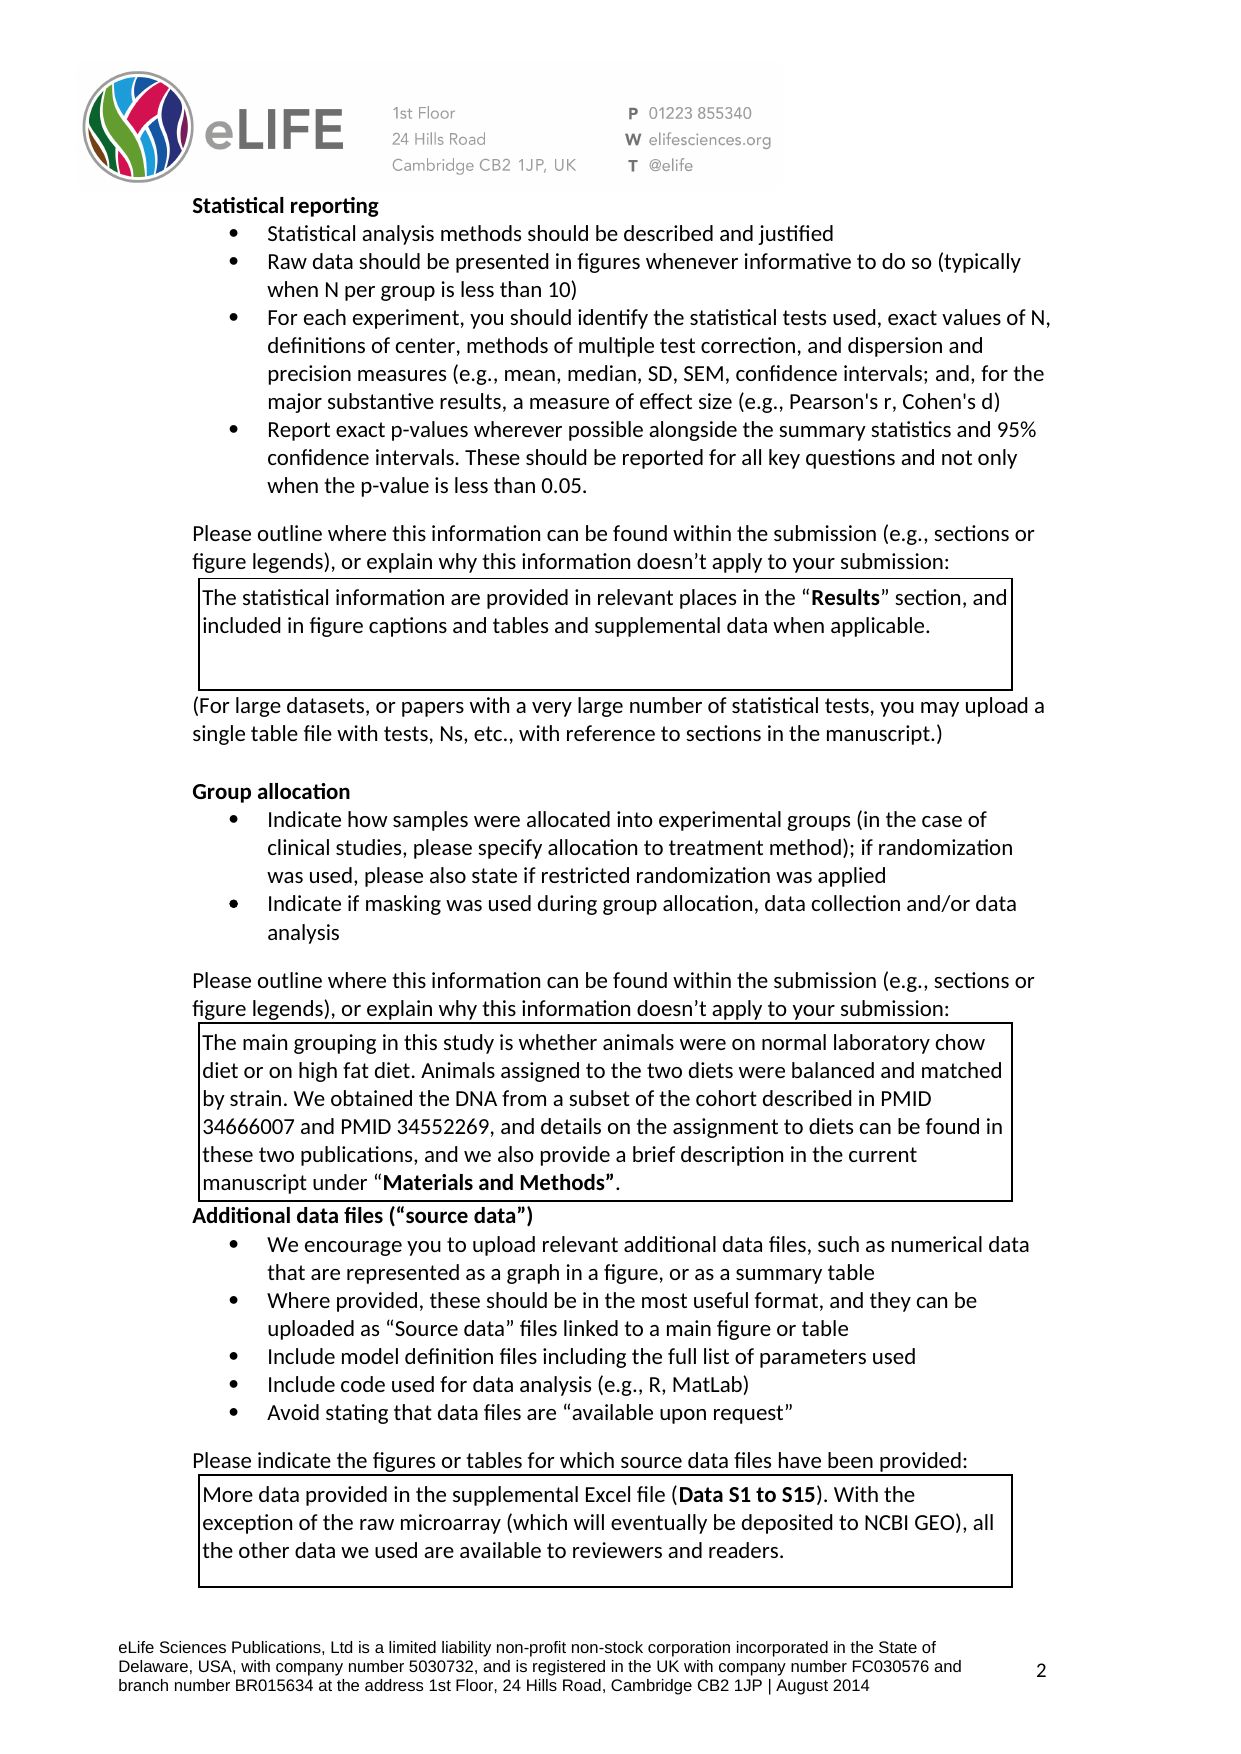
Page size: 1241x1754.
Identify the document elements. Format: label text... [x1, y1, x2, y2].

list Avoid stating that data files are “available upon request” [229, 1398, 1053, 1426]
text The statistical information are provided in relevant places in the “Results” section, and included in figure captions and tables and supplemental data when applicable. [200, 581, 1011, 641]
list Include model definition files including the full list of parameters used [229, 1342, 1053, 1370]
list For each experiment, you should identify the statistical tests used, exact values of N, definitions of center, methods of multiple test correction, and dispersion and precision measures (e.g., mean, median, SD, SEM, confidence intervals; and, for the major substantive results, a measure of effect size (e.g., Pearson's r, Cohen's d) [229, 303, 1053, 415]
list Indicate if masking was used during group allocation, data collection and/or data analysis [229, 889, 1053, 946]
picture [73, 59, 784, 191]
text Please indicate the figures or tables for which source data files have been provided: [192, 1446, 1053, 1474]
text More data provided in the supplemental Excel file (Data S1 to S15). With the exception of the raw microarray (which will eventually be deposited to NCBI GEO), all the other data we used are available to reviewers and readers. [200, 1478, 1011, 1566]
list Report exact p-values wherever possible alongside the summary statistics and 95% confidence intervals. These should be reported for all key questions and not only when the p-value is less than 0.05. [229, 415, 1053, 499]
text Statistical reporting [192, 191, 1053, 219]
list Indicate how samples were allocated into experimental groups (in the case of clinical studies, please specify allocation to treatment method); if randomization was used, please also state if restricted randomization was applied [229, 806, 1053, 889]
list Statistical analysis methods should be described and justified [229, 219, 1053, 247]
list Where provided, these should be in the most useful format, and they can be uploaded as “Source data” files linked to a main figure or table [229, 1286, 1053, 1342]
list Include code used for data analysis (e.g., R, MatLab) [229, 1370, 1053, 1398]
list We encourage you to upload relevant additional data files, such as numerical data that are represented as a graph in a figure, or as a summary table [229, 1230, 1053, 1286]
list Raw data should be presented in figures whenever informative to do so (typically when N per group is less than 10) [229, 247, 1053, 303]
text (For large datasets, or papers with a very large number of statistical tests, you may upload a single table file with tests, Ns, etc., with reference to sections in the manuscript.) [192, 603, 1053, 747]
text Group allocation [192, 777, 1053, 806]
text Additional data files (“source data”) [192, 1052, 1053, 1230]
text The main grouping in this study is whether animals were on normal laboratory chow diet or on high fat diet. Animals assigned to the two diets were balanced and matched by strain. We obtained the DNA from a subset of the cohort described in PMID 34666007 and PMID 34552269, and details on the assignment to diets can be found in these two publications, and we also provide a brief description in the current manuscript under “Materials and Methods”. [200, 1026, 1011, 1198]
